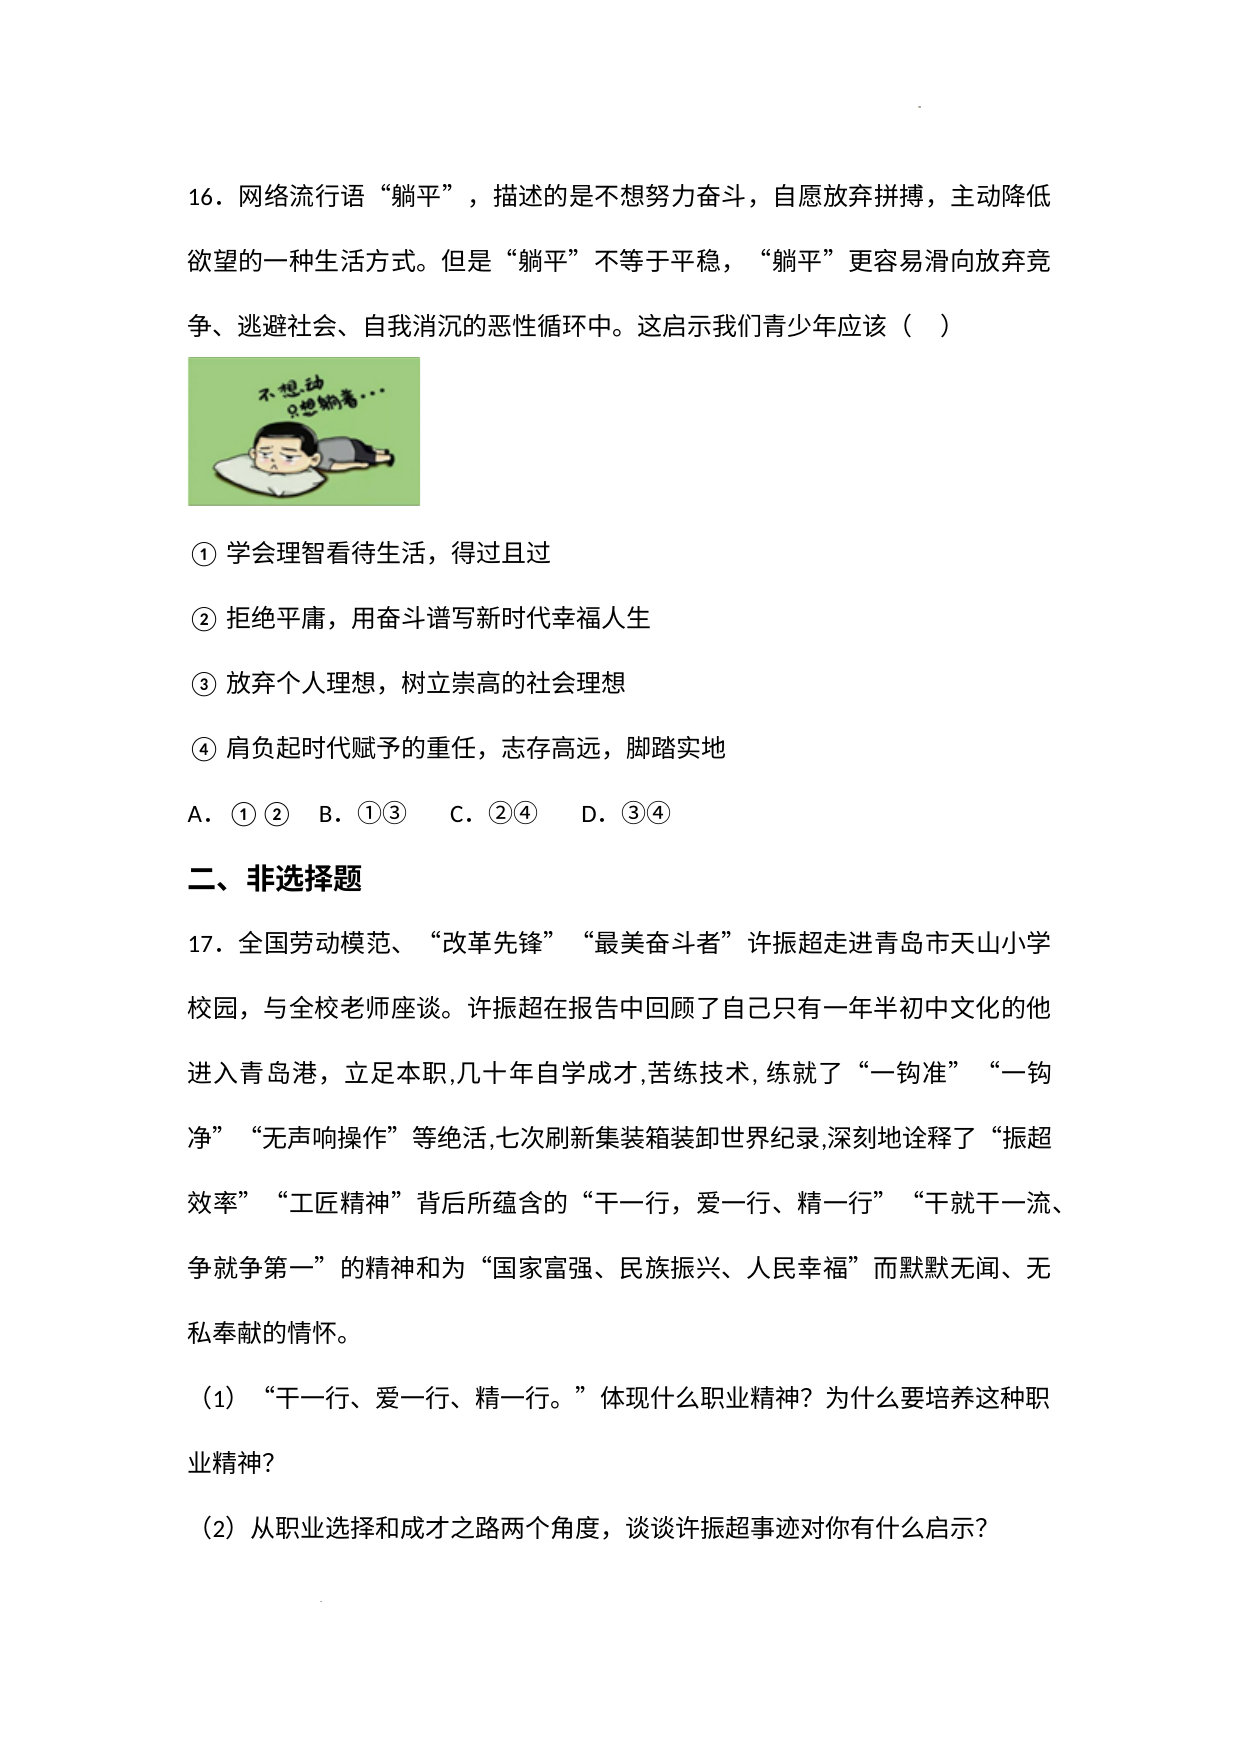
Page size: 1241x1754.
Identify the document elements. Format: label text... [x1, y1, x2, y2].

list ④肩负起时代赋予的重任，志存高远，脚踏实地 [187, 714, 1053, 779]
list ②拒绝平庸，用奋斗谱写新时代幸福人生 [187, 584, 1053, 649]
list ③放弃个人理想，树立崇高的社会理想 [187, 649, 1053, 714]
list ①② B．①③ C．②④ D．③④ [187, 779, 1053, 844]
list 17．全国劳动模范、“改革先锋”“最美奋斗者”许振超走进青岛市天山小学校园，与全校老师座谈。许振超在报告中回顾了自己只有一年半初中文化的他进入青岛港，立足本职,几十年自学成才,苦练技术, 练就了“一钩准”“一钩净”“无声响操作”等绝活,七次刷新集装箱装卸世界纪录,深刻地诠释了“振超效率”“工匠精神”背后所蕴含的“干一行，爱一行、精一行”“干就干一流、争就争第一”的精神和为“国家富强、民族振兴、人民幸福”而默默无闻、无私奉献的情怀。 [187, 909, 1053, 1364]
picture [187, 357, 421, 506]
list 非选择题 [187, 844, 1053, 909]
list ①学会理智看待生活，得过且过 [187, 519, 1053, 584]
list （2）从职业选择和成才之路两个角度，谈谈许振超事迹对你有什么启示？ [187, 1494, 1053, 1559]
list （1）“干一行、爱一行、精一行。”体现什么职业精神？为什么要培养这种职业精神？ [187, 1364, 1053, 1494]
list 16．网络流行语“躺平”，描述的是不想努力奋斗，自愿放弃拼搏，主动降低欲望的一种生活方式。但是“躺平”不等于平稳，“躺平”更容易滑向放弃竞争、逃避社会、自我消沉的恶性循环中。这启示我们青少年应该（ ） [187, 162, 1053, 357]
